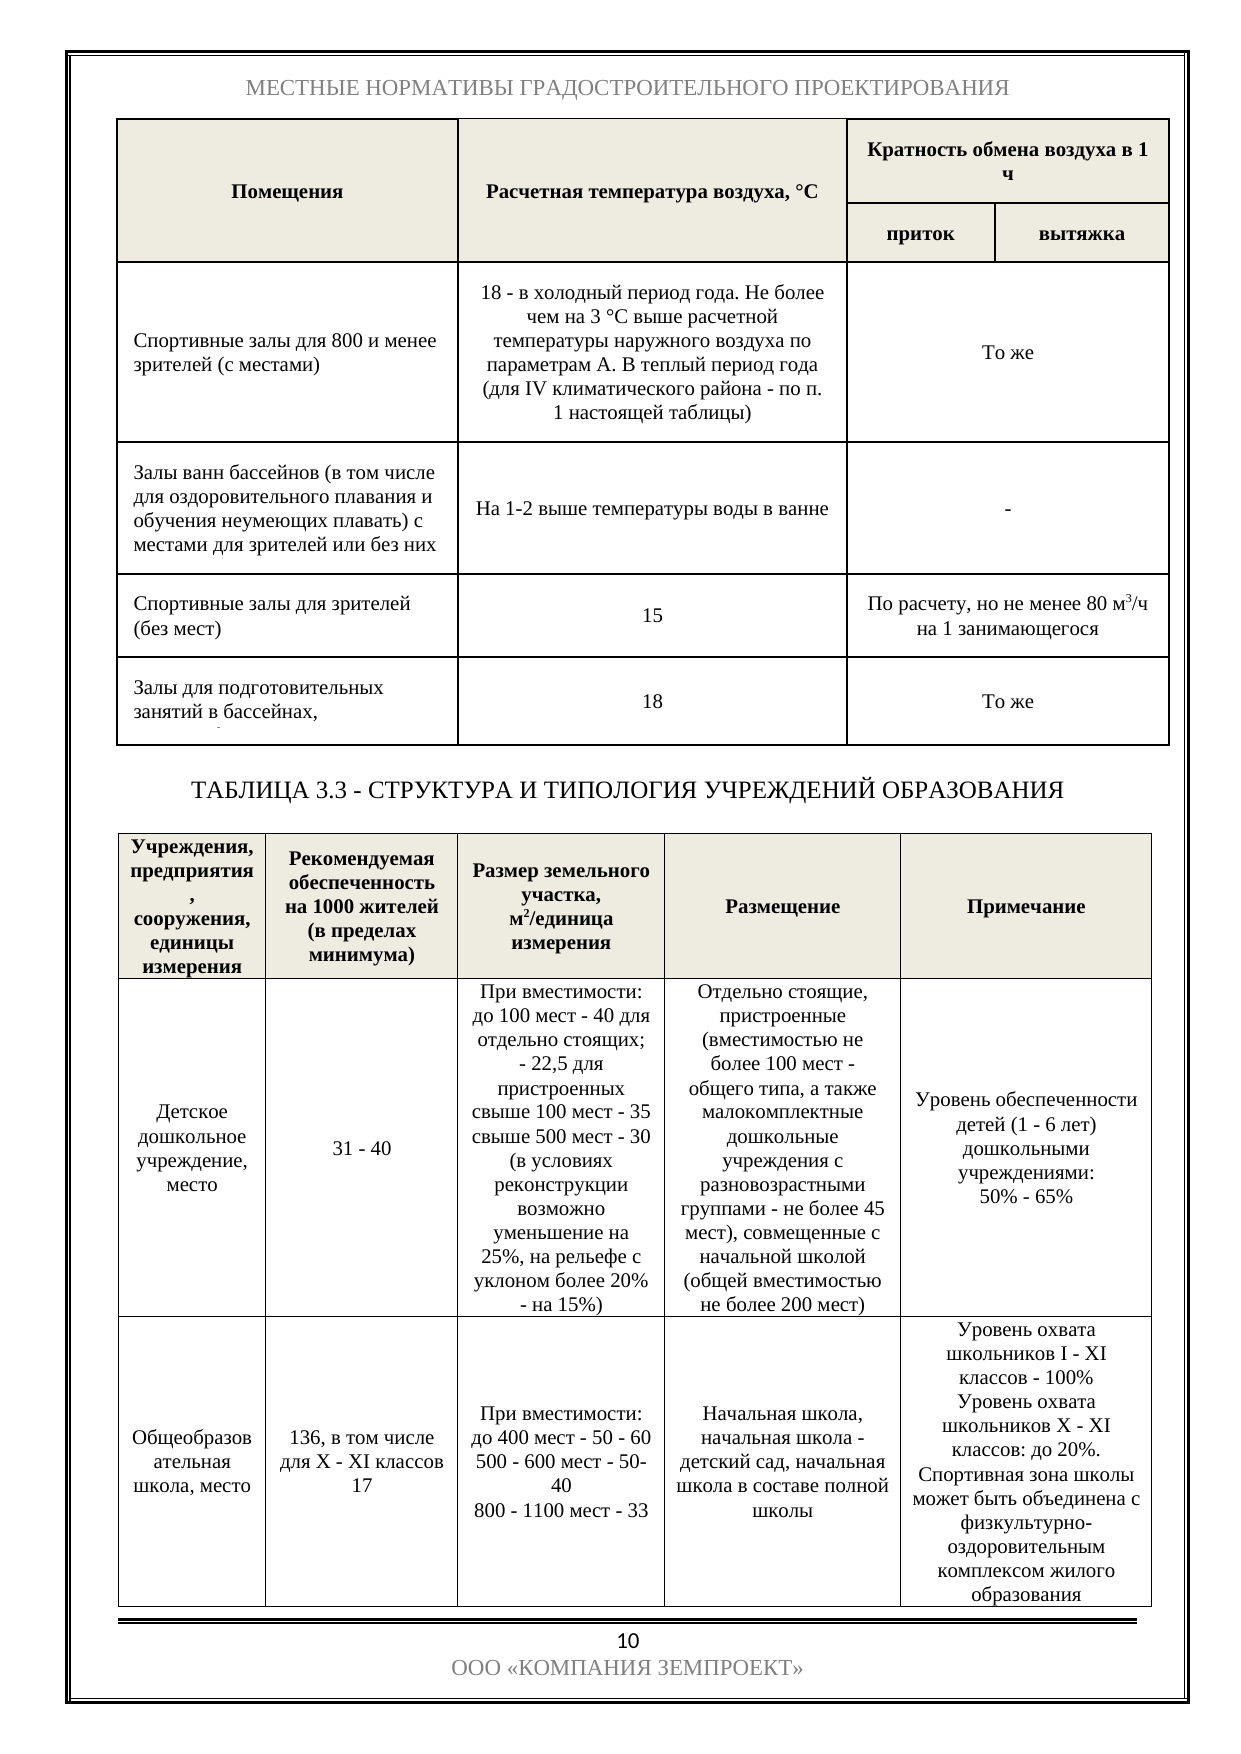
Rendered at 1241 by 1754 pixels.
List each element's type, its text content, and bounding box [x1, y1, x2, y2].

table_cell - [848, 443, 1168, 573]
table_cell На 1-2 выше температуры воды в ванне [459, 443, 846, 573]
table_cell 136, в том числе для X - XI классов 17 [266, 1317, 457, 1606]
table_cell Отдельно стоящие, пристроенные (вместимостью не более 100 мест - общего типа, а также малокомплектные дошкольные учреждения с разновозрастными группами - не более 45 мест), совмещенные с начальной школой (общей вместимостью не более 200 мест) [665, 979, 900, 1316]
table_cell По расчету, но не менее 80 м3/ч на 1 занимающегося [848, 575, 1168, 656]
table_cell Уровень охвата школьников I - ХI классов - 100% Уровень охвата школьников Х - ХI классов: до 20%. Спортивная зона школы может быть объединена с физкультурно-оздоровительным комплексом жилого образования [901, 1317, 1151, 1606]
table_cell вытяжка [996, 204, 1168, 261]
table_header Рекомендуемая обеспеченность на 1000 жителей (в пределах минимума) [266, 834, 457, 978]
table_header Расчетная температура воздуха, °С [459, 119, 846, 261]
table_header Кратность обмена воздуха в 1 ч [848, 120, 1168, 202]
table_cell 18 - в холодный период года. Не более чем на 3 °С выше расчетной температуры наружного воздуха по параметрам А. В теплый период года (для IV климатического района - по п. 1 настоящей таблицы) [459, 263, 846, 441]
table_header Размер земельного участка, м2/единица измерения [458, 834, 664, 978]
table_cell То же [848, 658, 1168, 744]
table_cell То же [848, 263, 1168, 441]
table_cell Залы ванн бассейнов (в том числе для оздоровительного плавания и обучения неумеющих плавать) с местами для зрителей или без них [118, 443, 457, 573]
table_cell Уровень обеспеченности детей (1 - 6 лет) дошкольными учреждениями: 50% - 65% [901, 979, 1151, 1316]
table_cell Общеобразовательная школа, место [119, 1317, 265, 1606]
table_cell 18 [459, 658, 846, 744]
table_cell Залы для подготовительных занятий в бассейнах, хореографические классы, помещения для физкультурно-оздоровительных занятий [118, 658, 457, 744]
table_cell приток [848, 204, 994, 261]
table_cell При вместимости: до 100 мест - 40 для отдельно стоящих; - 22,5 для пристроенных свыше 100 мест - 35 свыше 500 мест - 30 (в условиях реконструкции возможно уменьшение на 25%, на рельефе с уклоном более 20% - на 15%) [458, 979, 664, 1316]
table_header Размещение [665, 834, 900, 978]
table_header Примечание [901, 834, 1151, 978]
table_cell Детское дошкольное учреждение, место [119, 979, 265, 1316]
table_cell Спортивные залы для 800 и менее зрителей (с местами) [118, 263, 457, 441]
table_cell При вместимости: до 400 мест - 50 - 60 500 - 600 мест - 50- 40 800 - 1100 мест - 33 [458, 1317, 664, 1606]
table_cell 15 [459, 575, 846, 656]
table_cell Спортивные залы для зрителей (без мест) [118, 575, 457, 656]
table_header Помещения [118, 120, 457, 261]
text Таблица 3.3 - Структура и ТИПОЛОГИЯ УЧРЕЖДЕНИЙ ОБРАЗОВАНИЯ [118, 775, 1137, 804]
table_header Учреждения, предприятия, сооружения, единицы измерения [119, 834, 265, 978]
table_cell Начальная школа, начальная школа - детский сад, начальная школа в составе полной школы [665, 1317, 900, 1606]
table_cell 31 - 40 [266, 979, 457, 1316]
